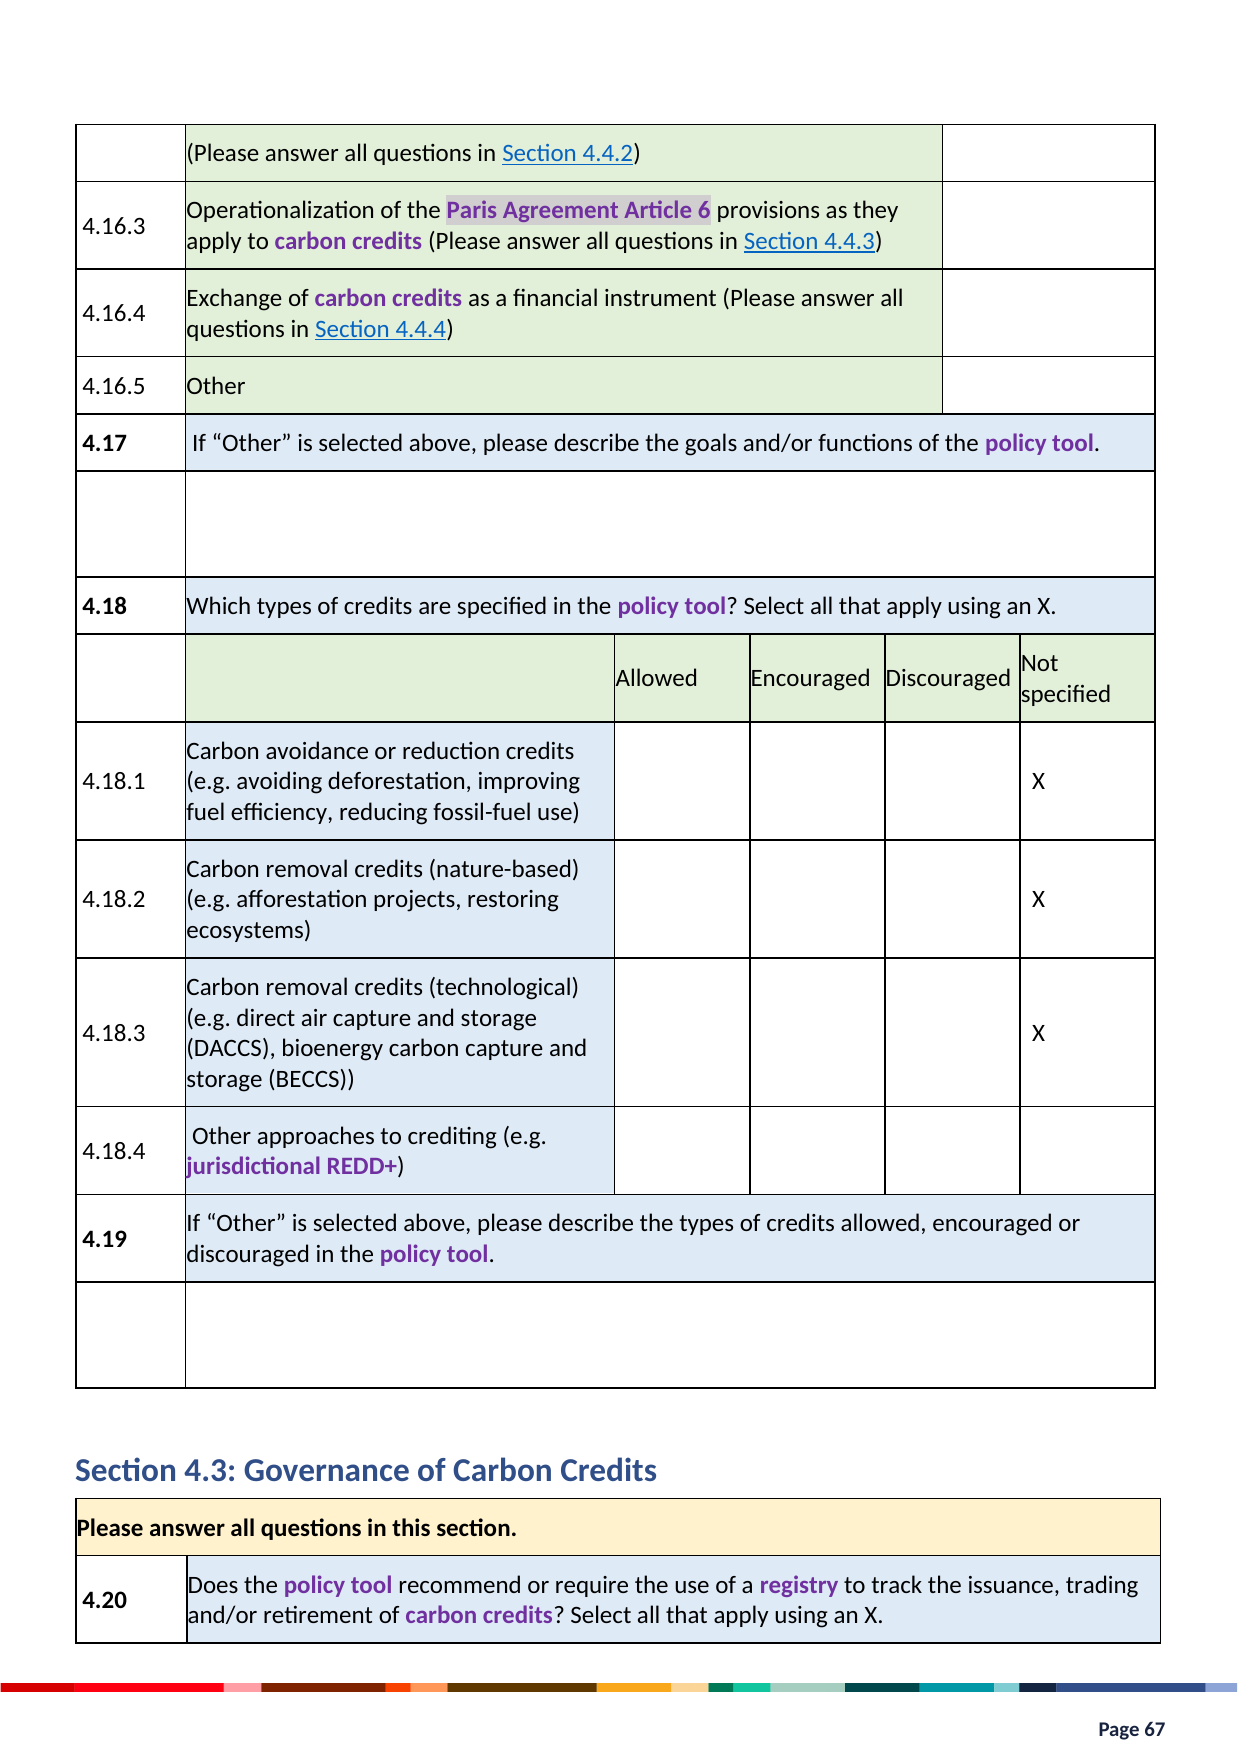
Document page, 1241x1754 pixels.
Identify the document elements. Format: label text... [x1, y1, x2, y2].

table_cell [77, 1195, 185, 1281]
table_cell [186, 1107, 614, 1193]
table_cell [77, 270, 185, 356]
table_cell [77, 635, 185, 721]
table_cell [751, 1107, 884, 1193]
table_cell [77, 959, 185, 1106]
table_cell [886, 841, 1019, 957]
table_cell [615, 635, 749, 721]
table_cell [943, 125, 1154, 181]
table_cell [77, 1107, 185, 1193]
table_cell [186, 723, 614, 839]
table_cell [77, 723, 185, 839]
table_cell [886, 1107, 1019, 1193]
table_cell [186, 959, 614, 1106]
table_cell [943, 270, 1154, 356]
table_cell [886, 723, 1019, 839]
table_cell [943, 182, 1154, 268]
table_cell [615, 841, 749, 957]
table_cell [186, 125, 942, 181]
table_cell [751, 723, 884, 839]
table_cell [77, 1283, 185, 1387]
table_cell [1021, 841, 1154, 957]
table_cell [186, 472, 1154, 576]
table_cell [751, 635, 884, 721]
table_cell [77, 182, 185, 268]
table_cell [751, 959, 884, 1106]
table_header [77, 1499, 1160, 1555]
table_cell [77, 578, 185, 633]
picture [0, 1683, 1236, 1692]
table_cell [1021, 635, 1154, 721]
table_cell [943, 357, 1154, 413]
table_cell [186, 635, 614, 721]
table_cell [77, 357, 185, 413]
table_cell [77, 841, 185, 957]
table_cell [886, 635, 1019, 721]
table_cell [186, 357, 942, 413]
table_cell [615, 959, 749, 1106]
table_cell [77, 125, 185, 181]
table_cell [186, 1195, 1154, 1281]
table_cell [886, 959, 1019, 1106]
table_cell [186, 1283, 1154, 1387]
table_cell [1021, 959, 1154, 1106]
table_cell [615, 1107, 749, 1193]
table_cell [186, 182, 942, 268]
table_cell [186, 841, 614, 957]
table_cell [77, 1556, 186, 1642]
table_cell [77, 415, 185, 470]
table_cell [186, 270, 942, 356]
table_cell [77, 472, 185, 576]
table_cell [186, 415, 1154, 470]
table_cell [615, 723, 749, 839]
subtitle Section 4.3: Governance of Carbon Credits [75, 1448, 1165, 1489]
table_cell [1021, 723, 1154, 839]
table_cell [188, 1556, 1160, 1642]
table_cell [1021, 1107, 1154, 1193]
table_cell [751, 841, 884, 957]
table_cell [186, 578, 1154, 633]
